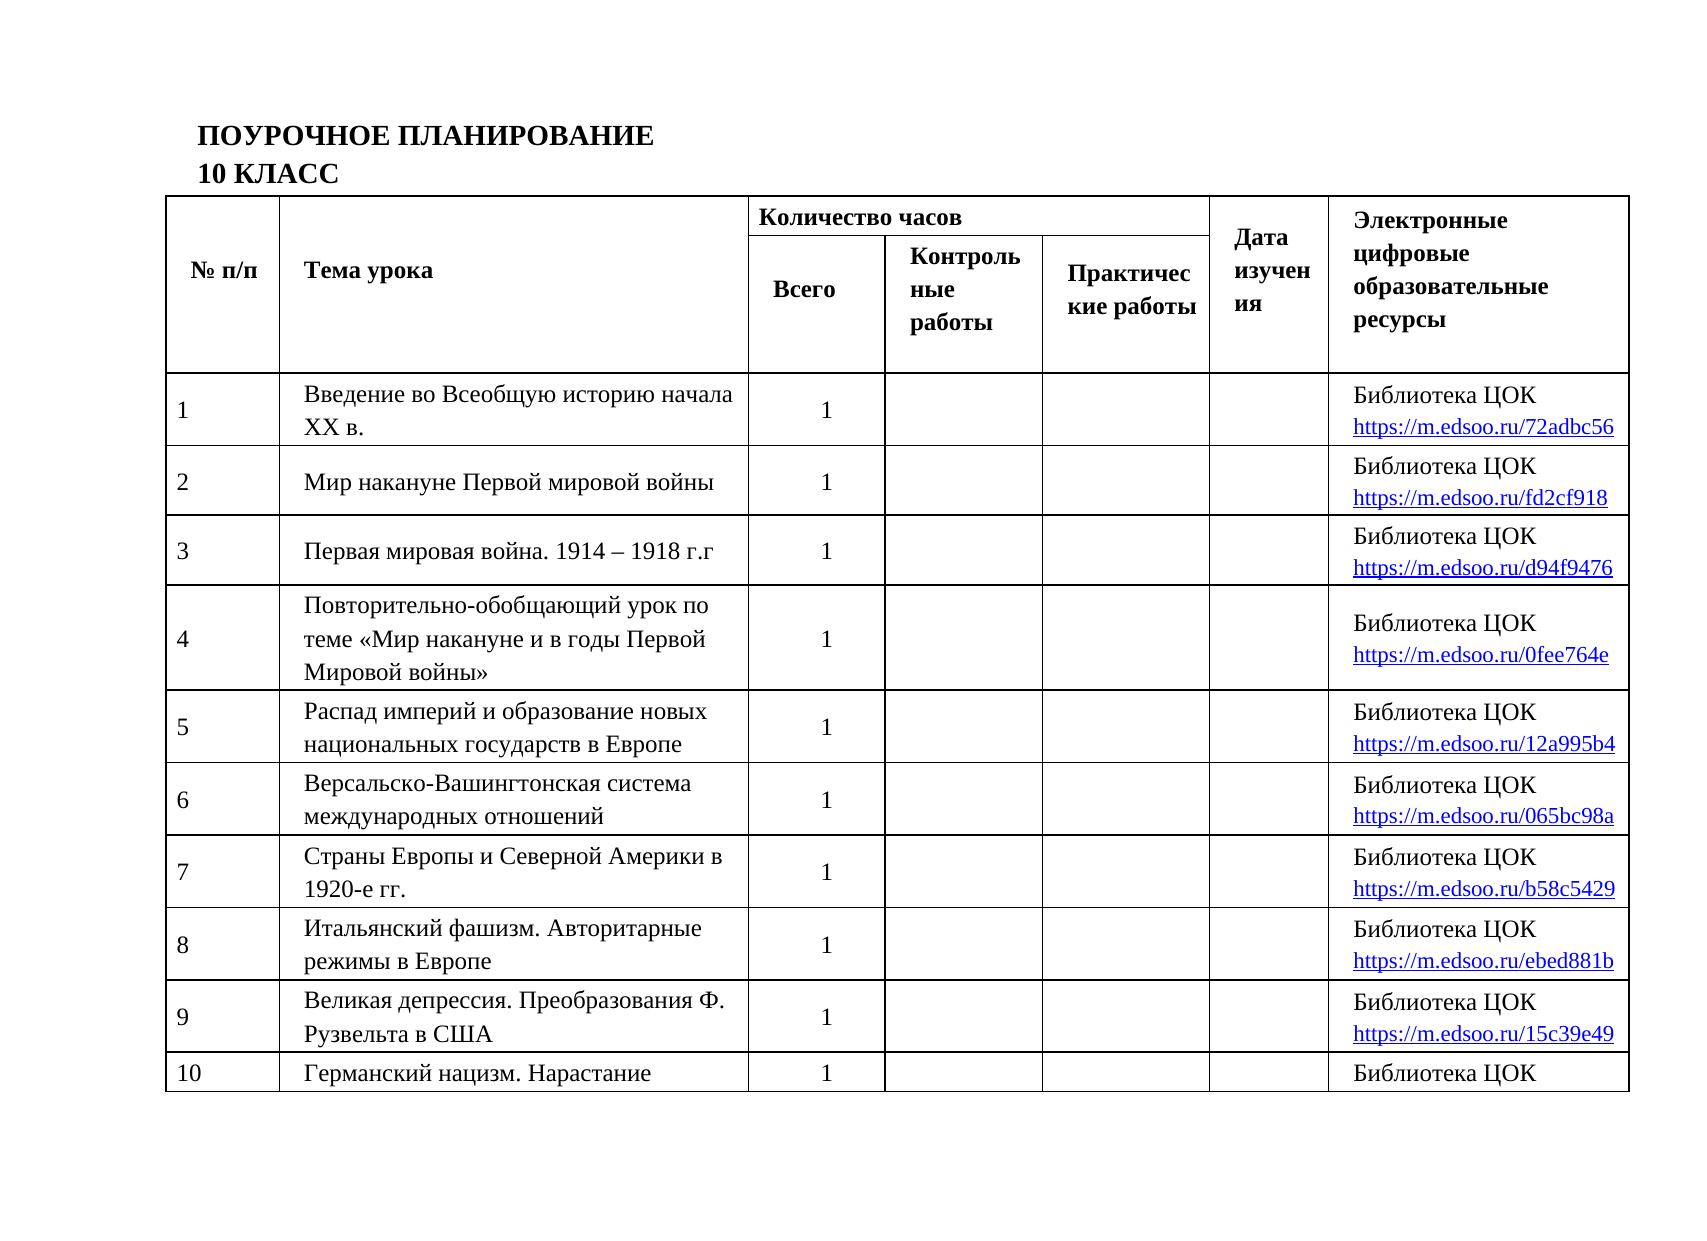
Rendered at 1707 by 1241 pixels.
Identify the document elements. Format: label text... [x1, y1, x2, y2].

table_cell 5 [167, 691, 279, 762]
table_header Дата изучения [1210, 197, 1328, 372]
table_cell [886, 908, 1042, 979]
table_cell 4 [167, 586, 279, 689]
table_cell [886, 446, 1042, 514]
table_header Количество часов [749, 197, 1209, 234]
text 10 КЛАСС [190, 157, 1618, 190]
table_cell 1 [749, 1053, 884, 1091]
table_cell Практические работы [1043, 236, 1209, 372]
table_cell 1 [749, 981, 884, 1051]
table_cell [280, 1053, 748, 1091]
table_cell 10 [167, 1053, 279, 1091]
table_cell 1 [749, 516, 884, 584]
table_cell [1043, 374, 1209, 445]
table_cell 1 [749, 836, 884, 906]
table_cell Библиотека ЦОК https://m.edsoo.ru/12a995b4 [1329, 691, 1628, 762]
table_cell 2 [167, 446, 279, 514]
table_cell 1 [749, 586, 884, 689]
table_cell 8 [167, 908, 279, 979]
table_cell Мир накануне Первой мировой войны [280, 446, 748, 514]
table_cell Распад империй и образование новых национальных государств в Европе [280, 691, 748, 762]
table_cell [886, 586, 1042, 689]
table_header Электронные цифровые образовательные ресурсы [1329, 197, 1628, 372]
table_cell 1 [167, 374, 279, 445]
table_cell [886, 691, 1042, 762]
table_cell [1043, 516, 1209, 584]
table_cell [1043, 763, 1209, 834]
table_cell [1043, 908, 1209, 979]
table_cell [1210, 586, 1328, 689]
table_cell [1210, 691, 1328, 762]
table_cell 9 [167, 981, 279, 1051]
table_cell 1 [749, 374, 884, 445]
table_cell Библиотека ЦОК https://m.edsoo.ru/b58c5429 [1329, 836, 1628, 906]
table_cell [886, 516, 1042, 584]
table_cell Страны Европы и Северной Америки в 1920-е гг. [280, 836, 748, 906]
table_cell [1329, 1053, 1628, 1091]
table_cell Введение во Всеобщую историю начала ХХ в. [280, 374, 748, 445]
table_cell Библиотека ЦОК https://m.edsoo.ru/72adbc56 [1329, 374, 1628, 445]
table_header № п/п [167, 197, 279, 372]
table_cell [1210, 374, 1328, 445]
table_cell Повторительно-обобщающий урок по теме «Мир накануне и в годы Первой Мировой войны» [280, 586, 748, 689]
table_cell 1 [749, 763, 884, 834]
table_cell Библиотека ЦОК https://m.edsoo.ru/fd2cf918 [1329, 446, 1628, 514]
table_cell [1210, 1053, 1328, 1091]
table_cell Контрольные работы [886, 236, 1042, 372]
table_cell [1210, 908, 1328, 979]
table_cell [886, 836, 1042, 906]
table_cell [1210, 836, 1328, 906]
table_cell Библиотека ЦОК https://m.edsoo.ru/0fee764e [1329, 586, 1628, 689]
table_cell Версальско-Вашингтонская система международных отношений [280, 763, 748, 834]
table_cell [1210, 763, 1328, 834]
text ПОУРОЧНОЕ ПЛАНИРОВАНИЕ [190, 118, 1618, 152]
table_cell Всего [749, 236, 884, 372]
table_cell 7 [167, 836, 279, 906]
table_cell [886, 1053, 1042, 1091]
table_cell [1210, 981, 1328, 1051]
table_cell 3 [167, 516, 279, 584]
table_cell [1043, 446, 1209, 514]
table_cell 1 [749, 446, 884, 514]
table_cell Библиотека ЦОК https://m.edsoo.ru/d94f9476 [1329, 516, 1628, 584]
table_header Тема урока [280, 197, 748, 372]
table_cell [1043, 691, 1209, 762]
table_cell [1210, 446, 1328, 514]
table_cell [1043, 1053, 1209, 1091]
table_cell [1043, 981, 1209, 1051]
table_cell [886, 981, 1042, 1051]
table_cell Итальянский фашизм. Авторитарные режимы в Европе [280, 908, 748, 979]
table_cell [1043, 836, 1209, 906]
table_cell Библиотека ЦОК https://m.edsoo.ru/15c39e49 [1329, 981, 1628, 1051]
table_cell Библиотека ЦОК https://m.edsoo.ru/ebed881b [1329, 908, 1628, 979]
table_cell [886, 763, 1042, 834]
table_cell 1 [749, 908, 884, 979]
table_cell [1043, 586, 1209, 689]
table_cell Великая депрессия. Преобразования Ф. Рузвельта в США [280, 981, 748, 1051]
table_cell Библиотека ЦОК https://m.edsoo.ru/065bc98a [1329, 763, 1628, 834]
table_cell [886, 374, 1042, 445]
table_cell 1 [749, 691, 884, 762]
table_cell [1210, 516, 1328, 584]
table_cell Первая мировая война. 1914 – 1918 г.г [280, 516, 748, 584]
table_cell 6 [167, 763, 279, 834]
